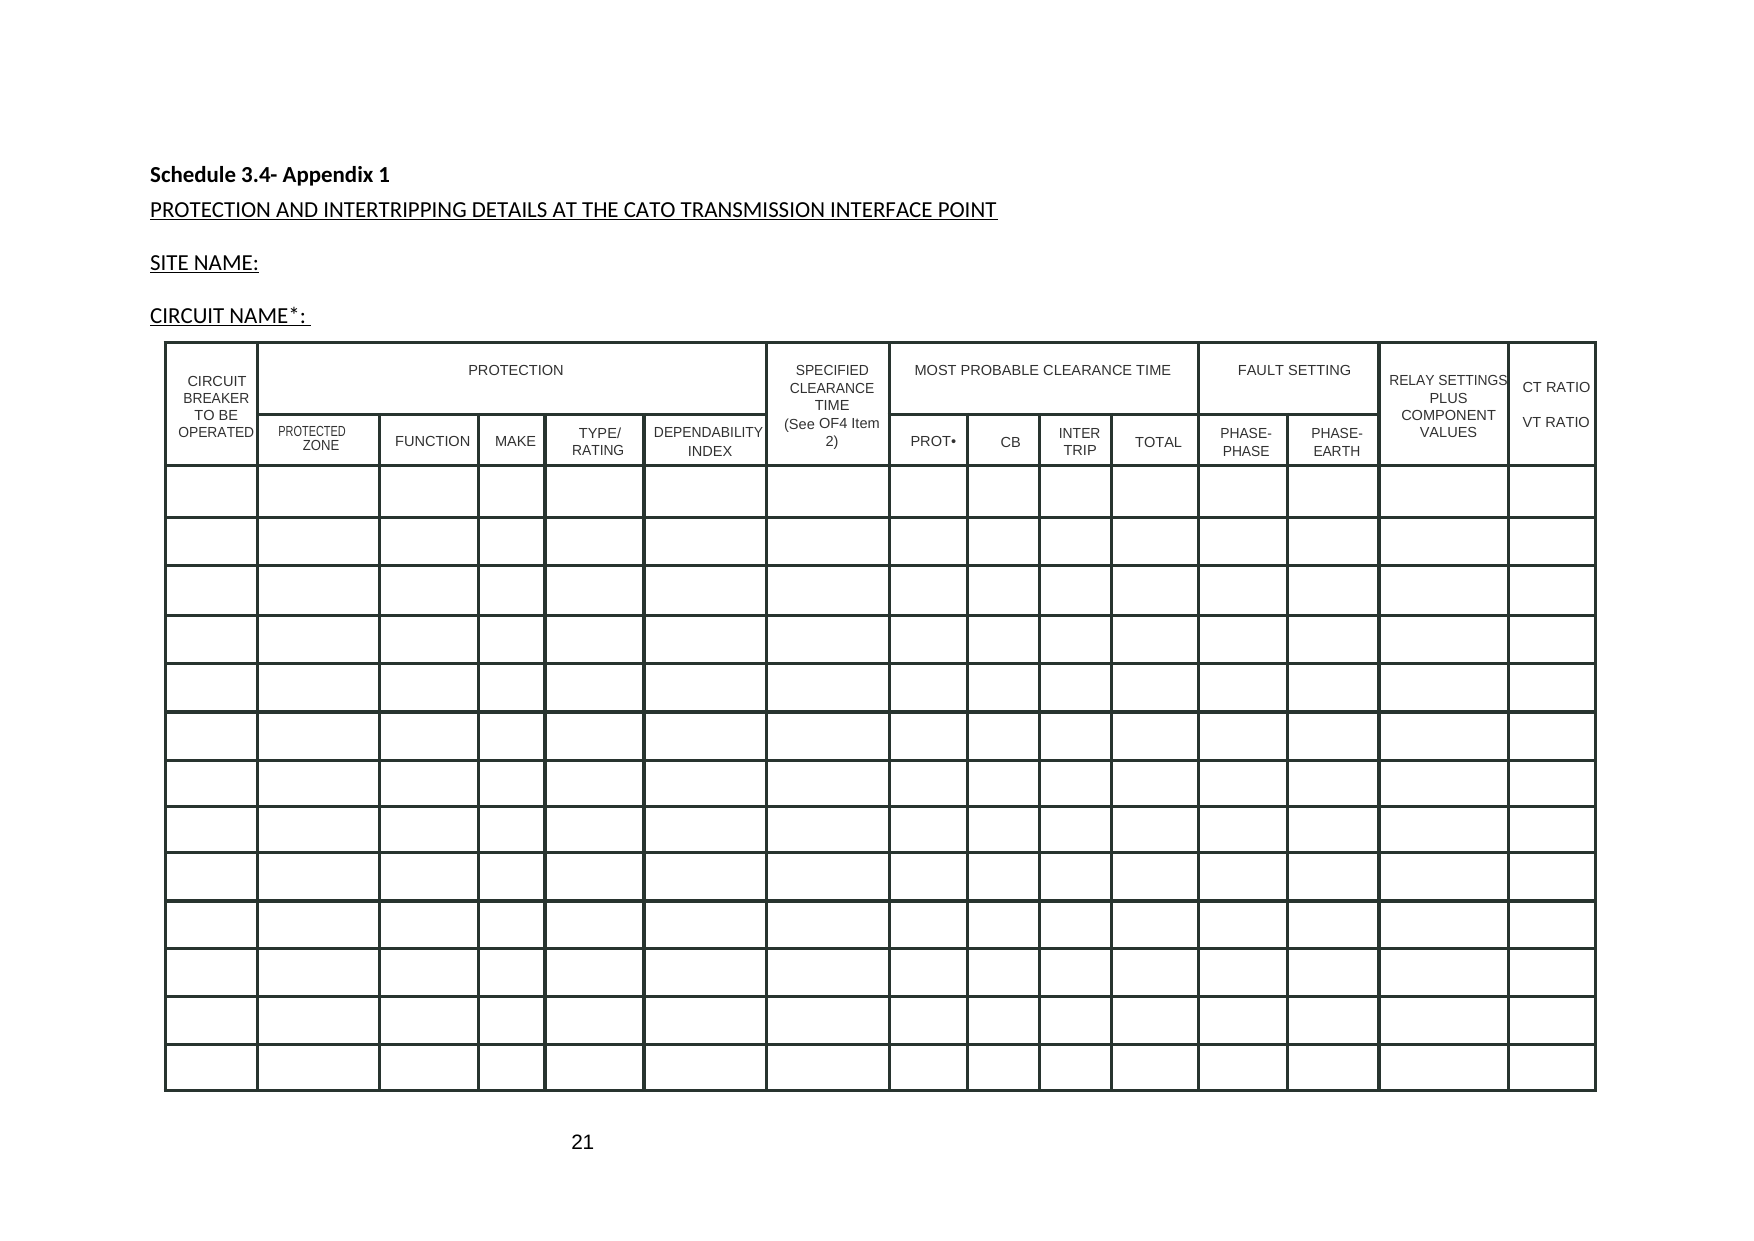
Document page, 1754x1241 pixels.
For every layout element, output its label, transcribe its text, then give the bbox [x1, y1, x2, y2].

table_cell [1041, 808, 1110, 851]
table_cell [1289, 762, 1377, 805]
table_cell [547, 467, 642, 516]
table_cell [891, 903, 966, 947]
table_cell [1113, 665, 1197, 710]
table_cell [1381, 714, 1507, 759]
table_cell [646, 617, 765, 662]
table_cell [1200, 567, 1286, 614]
table_header MOST PROBABLE CLEARANCE TIME [891, 344, 1197, 413]
table_cell [891, 950, 966, 995]
table_cell [1289, 665, 1377, 710]
table_cell [167, 903, 256, 947]
table_cell [480, 1046, 543, 1088]
table_cell [259, 762, 378, 805]
table_cell [1113, 762, 1197, 805]
table_cell [969, 1046, 1038, 1088]
table_cell [167, 854, 256, 899]
table_cell [1113, 903, 1197, 947]
table_cell [768, 950, 888, 995]
table_cell [1200, 467, 1286, 516]
table_cell [259, 808, 378, 851]
table_cell [480, 854, 543, 899]
table_cell [1381, 1046, 1507, 1088]
table_header CT RATIO VT RATIO [1510, 344, 1594, 464]
table_cell [969, 567, 1038, 614]
text CIRCUIT NAME*: [150, 301, 1604, 329]
table_cell [1381, 762, 1507, 805]
table_cell [1510, 950, 1594, 995]
table_cell [167, 808, 256, 851]
table_cell [891, 1046, 966, 1088]
text SITE NAME: [150, 248, 1604, 276]
table_cell [1381, 854, 1507, 899]
table_cell [969, 617, 1038, 662]
table_cell [1200, 762, 1286, 805]
table_cell [1510, 519, 1594, 564]
table_cell [969, 903, 1038, 947]
table_cell [259, 998, 378, 1043]
table_header CIRCUIT BREAKER TO BE OPERATED [167, 344, 256, 464]
table_cell [646, 567, 765, 614]
table_cell [547, 1046, 642, 1088]
table_cell [1381, 567, 1507, 614]
table_header RELAY SETTINGS PLUS COMPONENT VALUES [1381, 344, 1507, 464]
table_cell [1041, 665, 1110, 710]
table_cell [1113, 519, 1197, 564]
table_cell [259, 903, 378, 947]
table_cell [768, 665, 888, 710]
table_cell [1289, 467, 1377, 516]
table_cell [1289, 519, 1377, 564]
table_cell [768, 467, 888, 516]
table_cell [1113, 617, 1197, 662]
table_cell [167, 714, 256, 759]
table_cell [969, 519, 1038, 564]
table_cell [1200, 1046, 1286, 1088]
table_cell [381, 762, 477, 805]
table_cell [1289, 714, 1377, 759]
table_cell [480, 519, 543, 564]
table_cell [167, 567, 256, 614]
table_cell [480, 665, 543, 710]
table_cell [1510, 903, 1594, 947]
table_cell [1113, 950, 1197, 995]
table_header FAULT SETTING [1200, 344, 1377, 413]
table_cell [646, 950, 765, 995]
table_cell [969, 665, 1038, 710]
table_cell [646, 998, 765, 1043]
table_cell [547, 998, 642, 1043]
table_cell [1200, 808, 1286, 851]
table_cell [1289, 998, 1377, 1043]
table_cell [768, 762, 888, 805]
table_cell [768, 1046, 888, 1088]
table_cell [167, 467, 256, 516]
table_cell [547, 714, 642, 759]
table_cell [768, 903, 888, 947]
table_cell [891, 808, 966, 851]
text PROTECTION AND INTERTRIPPING DETAILS AT THE CATO TRANSMISSION INTERFACE POINT [150, 195, 1604, 223]
table_cell [167, 1046, 256, 1088]
table_cell [1381, 519, 1507, 564]
table_cell [1041, 567, 1110, 614]
table_cell [969, 854, 1038, 899]
table_cell [480, 950, 543, 995]
table_cell [646, 903, 765, 947]
table_cell [259, 617, 378, 662]
table_cell [1041, 950, 1110, 995]
table_cell [768, 567, 888, 614]
table_cell [1289, 1046, 1377, 1088]
table_cell [1289, 808, 1377, 851]
table_cell [547, 950, 642, 995]
table_cell [1381, 998, 1507, 1043]
table_cell PROTECTED ZONE [259, 416, 378, 464]
table_header PROTECTION [259, 344, 765, 413]
table_cell [381, 903, 477, 947]
table_cell PHASE- PHASE [1200, 416, 1286, 464]
table_cell [1200, 519, 1286, 564]
table_cell [1113, 808, 1197, 851]
table_cell [891, 519, 966, 564]
table_cell [480, 808, 543, 851]
table_cell [1041, 998, 1110, 1043]
table_cell [259, 567, 378, 614]
table_cell [480, 617, 543, 662]
table_cell [1041, 1046, 1110, 1088]
table_cell [891, 998, 966, 1043]
table_cell TYPE/ RATING [547, 416, 642, 464]
table_cell [1113, 1046, 1197, 1088]
table_cell [547, 665, 642, 710]
table_cell [381, 467, 477, 516]
table_cell [1113, 714, 1197, 759]
table_cell [1113, 998, 1197, 1043]
table_cell [1381, 808, 1507, 851]
table_cell [1200, 617, 1286, 662]
table_cell [1041, 903, 1110, 947]
table_cell [1381, 950, 1507, 995]
table_cell [768, 854, 888, 899]
table_cell [1289, 903, 1377, 947]
table_cell FUNCTION [381, 416, 477, 464]
table_cell [480, 567, 543, 614]
table_cell [259, 714, 378, 759]
table_cell [646, 467, 765, 516]
table_cell [646, 665, 765, 710]
table_cell [1200, 998, 1286, 1043]
table_cell [891, 665, 966, 710]
table_cell [768, 714, 888, 759]
table_cell [646, 762, 765, 805]
table_cell [1200, 903, 1286, 947]
table_cell [1289, 567, 1377, 614]
table_cell [1381, 617, 1507, 662]
table_cell [1041, 854, 1110, 899]
table_cell PHASE- EARTH [1289, 416, 1377, 464]
table_cell [381, 950, 477, 995]
table_cell [891, 762, 966, 805]
table_cell [646, 854, 765, 899]
table_cell [167, 998, 256, 1043]
table_cell [891, 714, 966, 759]
table_cell [381, 998, 477, 1043]
table_cell [1200, 665, 1286, 710]
table_cell [381, 567, 477, 614]
table_cell [259, 854, 378, 899]
table_cell [480, 714, 543, 759]
table_cell [480, 467, 543, 516]
table_cell [167, 519, 256, 564]
table_cell [969, 998, 1038, 1043]
table_cell [259, 665, 378, 710]
table_cell [1200, 714, 1286, 759]
table_cell [1113, 854, 1197, 899]
table_cell [381, 1046, 477, 1088]
table_cell [1510, 762, 1594, 805]
table_cell PROT• [891, 416, 966, 464]
table_cell [1041, 617, 1110, 662]
table_cell [547, 808, 642, 851]
table_cell [547, 617, 642, 662]
table_cell [1510, 854, 1594, 899]
table_cell [1381, 467, 1507, 516]
table_cell [768, 519, 888, 564]
table_cell [1200, 854, 1286, 899]
table_cell [969, 808, 1038, 851]
table_cell [547, 567, 642, 614]
table_cell [891, 617, 966, 662]
table_cell DEPENDABILITY INDEX [646, 416, 765, 464]
table_cell [167, 762, 256, 805]
table_cell [480, 762, 543, 805]
table_cell [259, 519, 378, 564]
table_cell [1510, 567, 1594, 614]
table_cell [891, 854, 966, 899]
table_cell [480, 998, 543, 1043]
table_cell [1510, 467, 1594, 516]
table_cell [259, 950, 378, 995]
table_cell [1041, 762, 1110, 805]
table_cell [1041, 467, 1110, 516]
table_cell [1113, 467, 1197, 516]
table_cell [768, 808, 888, 851]
table_cell [1041, 714, 1110, 759]
table_cell [1041, 519, 1110, 564]
table_cell [1510, 714, 1594, 759]
table_cell [1289, 854, 1377, 899]
table_cell [1510, 1046, 1594, 1088]
table_cell [381, 665, 477, 710]
table_cell [381, 617, 477, 662]
table_cell [1113, 567, 1197, 614]
table_cell INTER TRIP [1041, 416, 1110, 464]
table_cell [1381, 903, 1507, 947]
table_cell [1510, 665, 1594, 710]
table_cell [167, 665, 256, 710]
table_cell [547, 762, 642, 805]
table_cell [1289, 950, 1377, 995]
table_header SPECIFIED CLEARANCE TIME (See OF4 Item 2) [768, 344, 888, 464]
table_cell TOTAL [1113, 416, 1197, 464]
table_cell [1200, 950, 1286, 995]
table_cell [969, 950, 1038, 995]
table_cell [167, 950, 256, 995]
table_cell [381, 854, 477, 899]
table_cell [646, 714, 765, 759]
table_cell [547, 854, 642, 899]
table_cell [969, 762, 1038, 805]
table_cell CB [969, 416, 1038, 464]
table_cell [167, 617, 256, 662]
table_cell [646, 808, 765, 851]
table_cell [969, 714, 1038, 759]
table_cell [891, 467, 966, 516]
table_cell [768, 998, 888, 1043]
table_cell [547, 519, 642, 564]
table_cell [1510, 617, 1594, 662]
table_cell [381, 808, 477, 851]
table_cell [891, 567, 966, 614]
table_cell [259, 467, 378, 516]
table_cell [381, 519, 477, 564]
table_cell [1381, 665, 1507, 710]
table_cell [646, 1046, 765, 1088]
table_cell [1510, 808, 1594, 851]
table_cell [1510, 998, 1594, 1043]
table_cell [259, 1046, 378, 1088]
table_cell [768, 617, 888, 662]
table_cell [969, 467, 1038, 516]
text Schedule 3.4- Appendix 1 [150, 160, 1604, 188]
table_cell [1289, 617, 1377, 662]
table_cell [547, 903, 642, 947]
table_cell MAKE [480, 416, 543, 464]
table_cell [646, 519, 765, 564]
table_cell [381, 714, 477, 759]
table_cell [480, 903, 543, 947]
